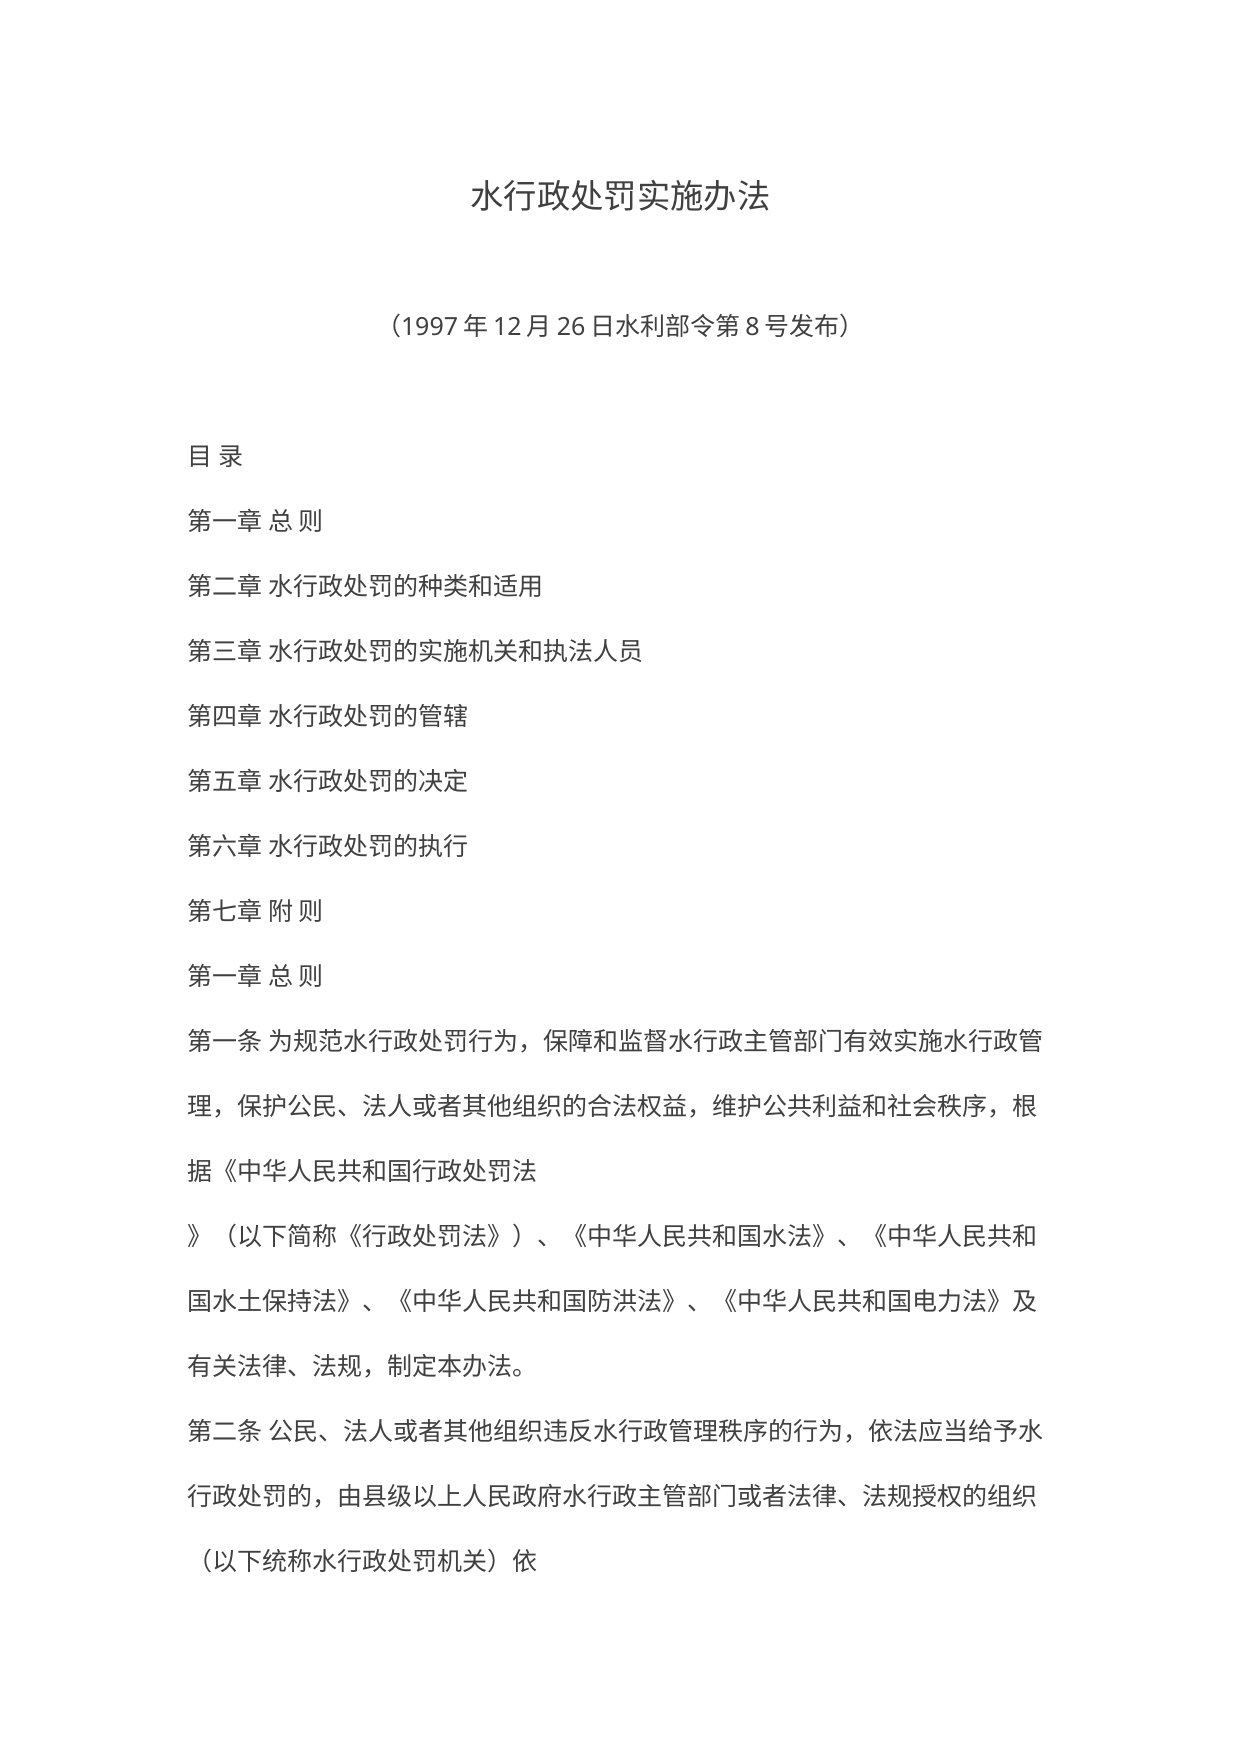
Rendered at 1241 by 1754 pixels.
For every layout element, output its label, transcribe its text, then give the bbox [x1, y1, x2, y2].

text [187, 1007, 1053, 1592]
text 第一章 总 则 [187, 942, 1053, 1007]
text 水行政处罚实施办法 [187, 162, 1053, 227]
text 目 录 第一章 总 则 第二章 水行政处罚的种类和适用 第三章 水行政处罚的实施机关和执法人员 第四章 水行政处罚的管辖 第五章 水行政处罚的决定 第六章 水行政处罚的执行 第七章 附 则 [187, 422, 1053, 942]
text （1997年12月26日水利部令第8号发布） [187, 292, 1053, 357]
